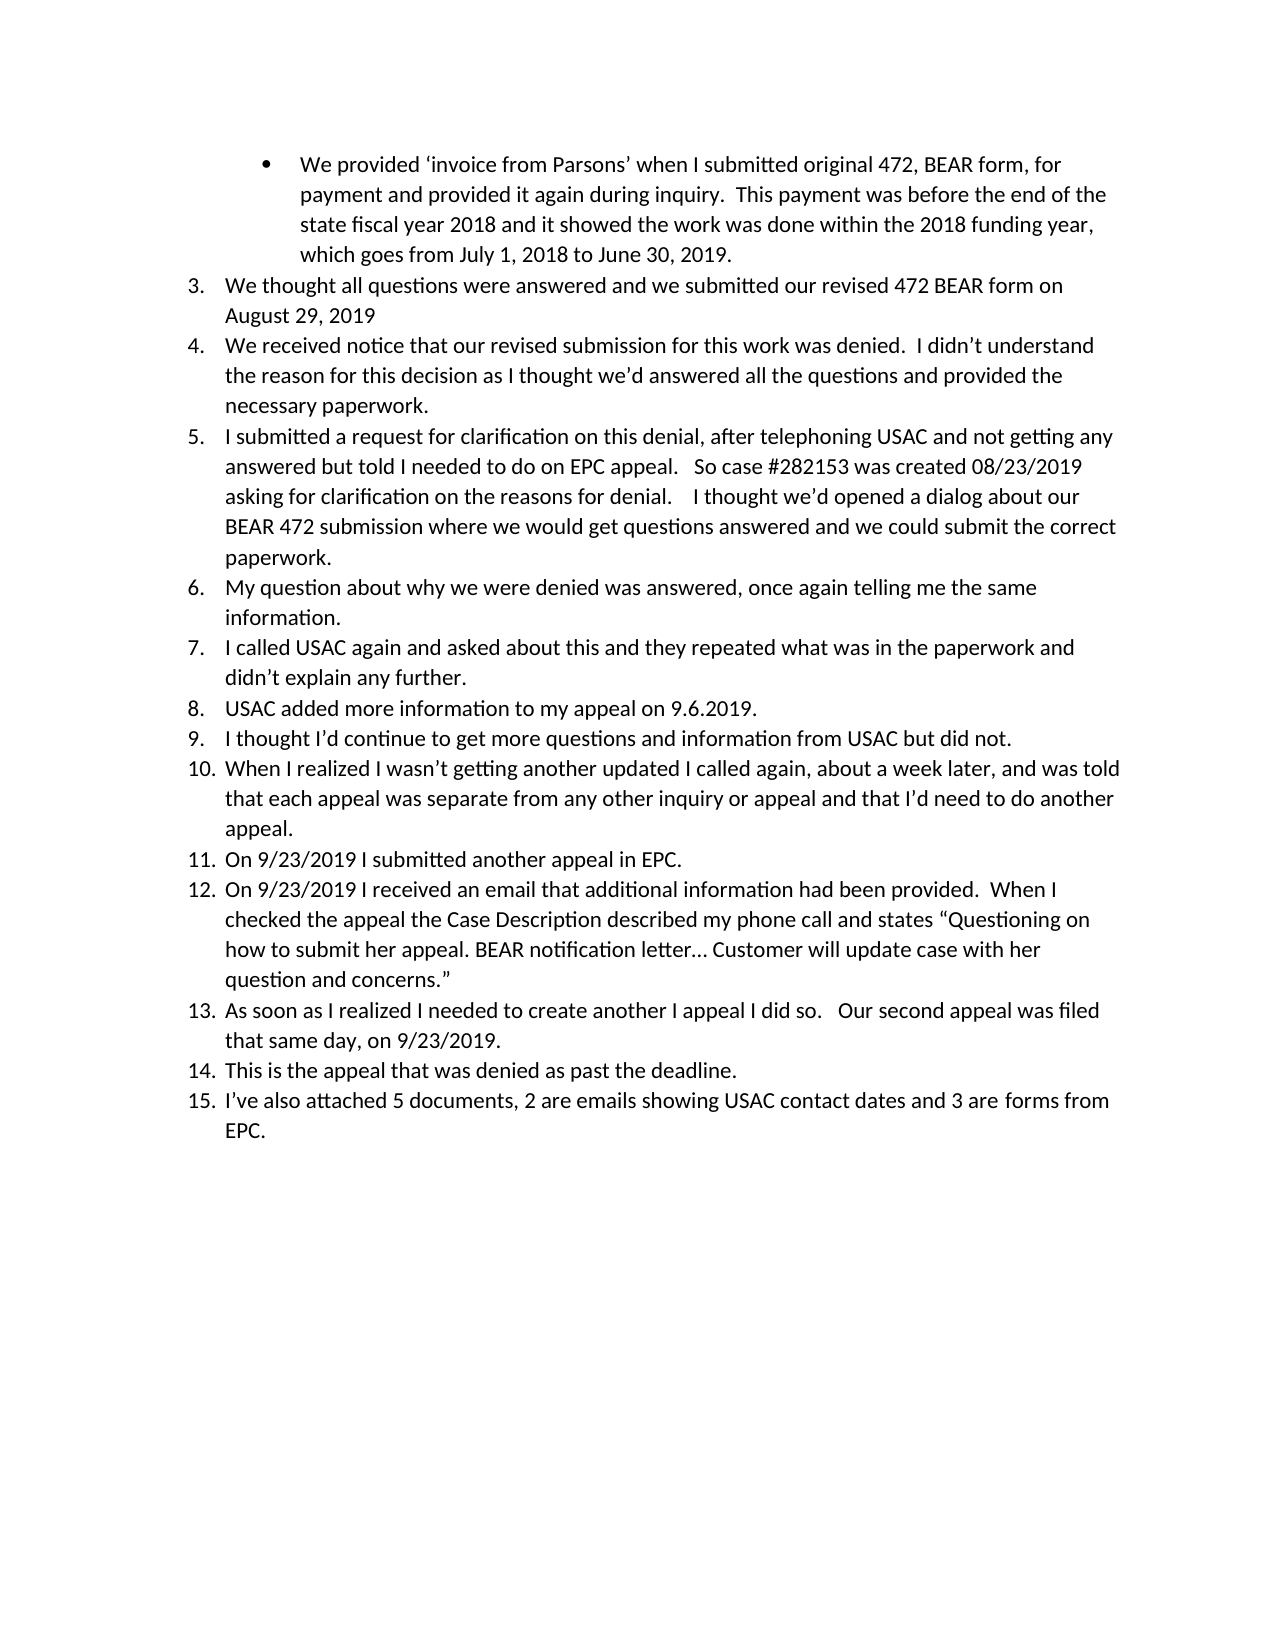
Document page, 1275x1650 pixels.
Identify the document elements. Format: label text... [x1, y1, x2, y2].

list This is the appeal that was denied as past the deadline. [187, 1056, 1125, 1084]
list I’ve also attached 5 documents, 2 are emails showing USAC contact dates and 3 are forms from EPC. [187, 1086, 1125, 1145]
list We provided ‘invoice from Parsons’ when I submitted original 472, BEAR form, for payment and provided it again during inquiry. This payment was before the end of the state fiscal year 2018 and it showed the work was done within the 2018 funding year, which goes from July 1, 2018 to June 30, 2019. [262, 150, 1125, 269]
list I thought I’d continue to get more questions and information from USAC but did not. [187, 724, 1125, 752]
list On 9/23/2019 I submitted another appeal in EPC. [187, 845, 1125, 873]
list As soon as I realized I needed to create another I appeal I did so. Our second appeal was filed that same day, on 9/23/2019. [187, 996, 1125, 1054]
list I submitted a request for clarification on this denial, after telephoning USAC and not getting any answered but told I needed to do on EPC appeal. So case #282153 was created 08/23/2019 asking for clarification on the reasons for denial. I thought we’d opened a dialog about our BEAR 472 submission where we would get questions answered and we could submit the correct paperwork. [187, 422, 1125, 571]
list We received notice that our revised submission for this work was denied. I didn’t understand the reason for this decision as I thought we’d answered all the questions and provided the necessary paperwork. [187, 331, 1125, 420]
list When I realized I wasn’t getting another updated I called again, about a week later, and was told that each appeal was separate from any other inquiry or appeal and that I’d need to do another appeal. [187, 754, 1125, 843]
list USAC added more information to my appeal on 9.6.2019. [187, 694, 1125, 722]
list On 9/23/2019 I received an email that additional information had been provided. When I checked the appeal the Case Description described my phone call and states “Questioning on how to submit her appeal. BEAR notification letter… Customer will update case with her question and concerns.” [187, 875, 1125, 994]
list My question about why we were denied was answered, once again telling me the same information. [187, 573, 1125, 631]
list I called USAC again and asked about this and they repeated what was in the paperwork and didn’t explain any further. [187, 633, 1125, 692]
list We thought all questions were answered and we submitted our revised 472 BEAR form on August 29, 2019 [187, 271, 1125, 329]
